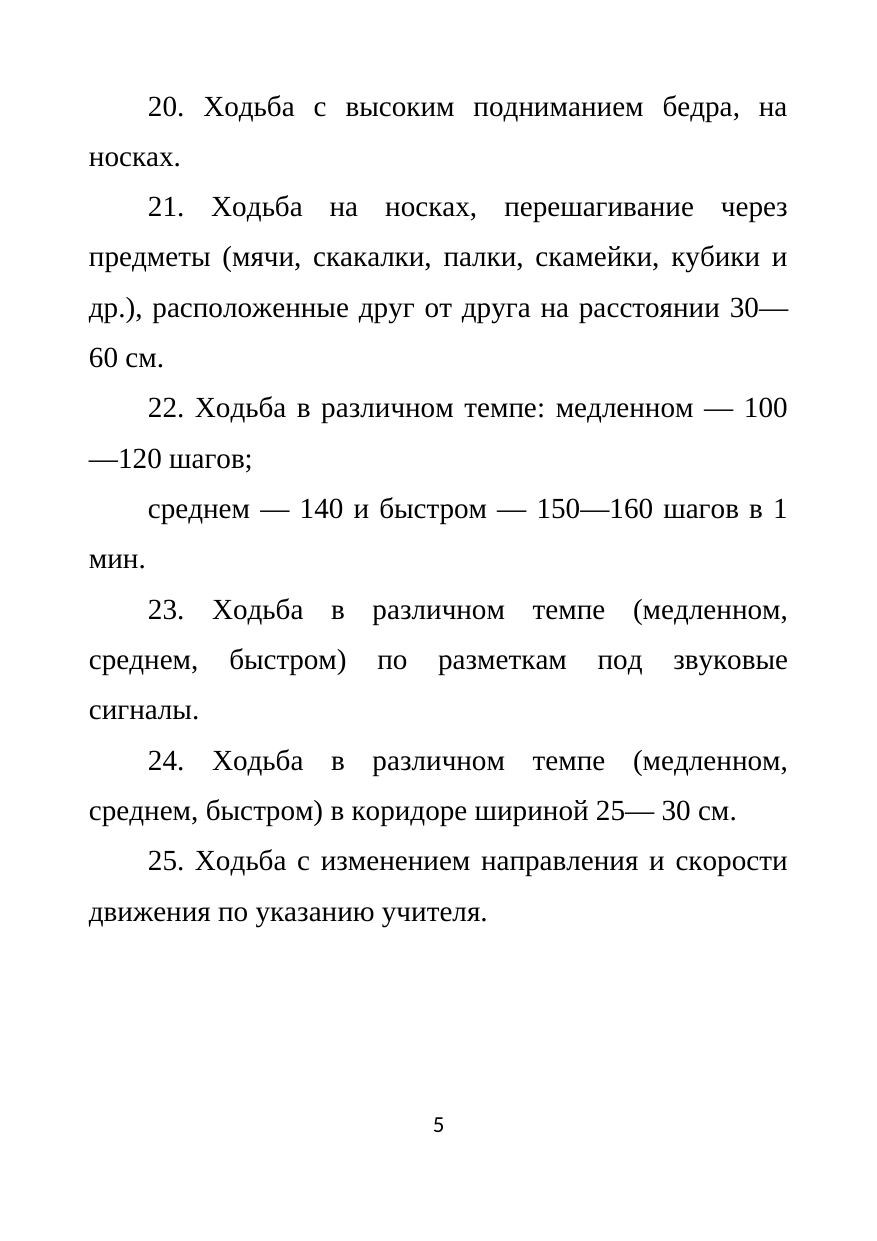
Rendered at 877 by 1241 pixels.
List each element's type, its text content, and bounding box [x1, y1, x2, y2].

text 25. Ходьба с изменением направления и скорости движения по указанию учителя. [89, 843, 788, 927]
text среднем — 140 и быстром — 150—160 шагов в 1 мин. [89, 491, 788, 575]
text 24. Ходьба в различном темпе (медленном, среднем, быстром) в коридоре шириной 25— 30 см. [89, 743, 788, 827]
text 20. Ходьба с высоким подниманием бедра, на носках. [89, 89, 788, 172]
text 21. Ходьба на носках, перешагивание через предметы (мячи, скакалки, палки, скамейки, кубики и др.), расположенные друг от друга на расстоянии 30—60 см. [89, 189, 788, 374]
text 22. Ходьба в различном темпе: медленном — 100—120 шагов; [89, 391, 788, 474]
text 23. Ходьба в различном темпе (медленном, среднем, быстром) по разметкам под звуковые сигналы. [89, 592, 788, 726]
